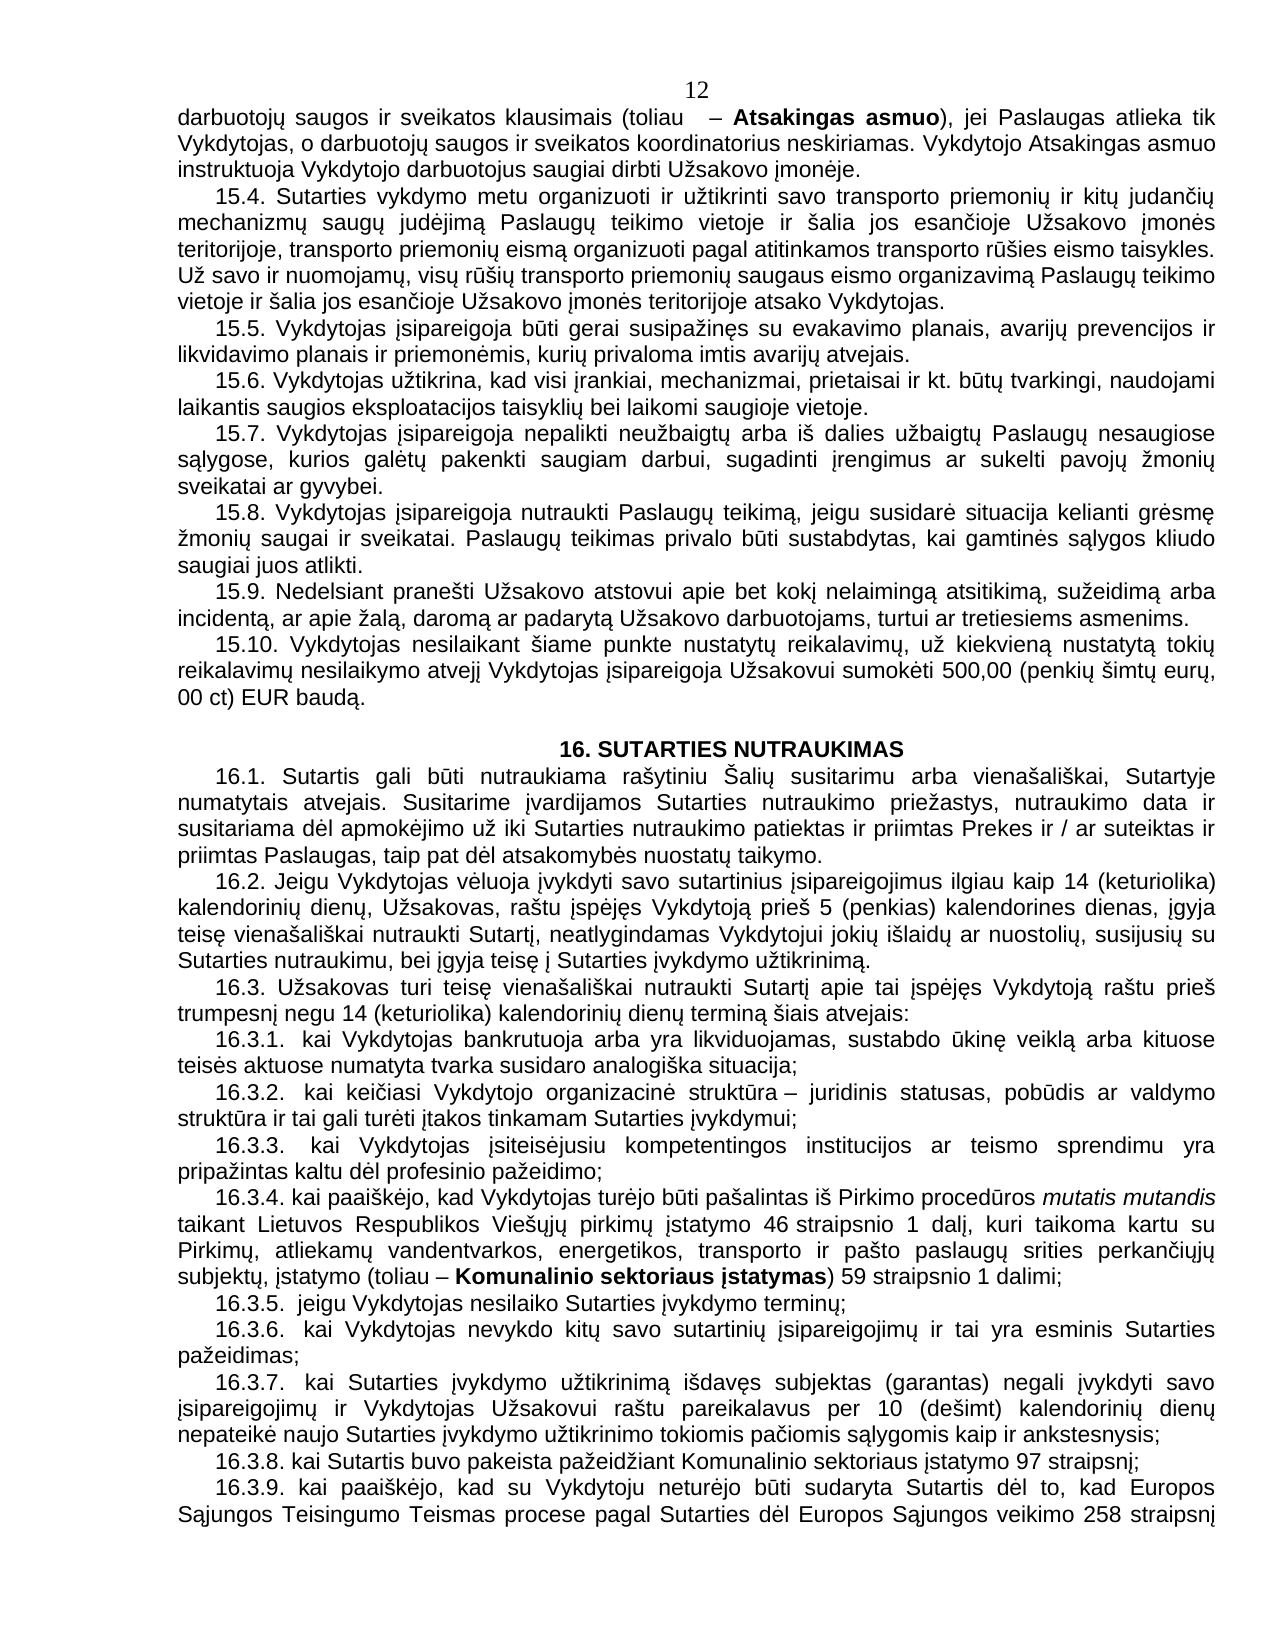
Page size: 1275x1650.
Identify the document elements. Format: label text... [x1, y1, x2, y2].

text 16.3.3. kai Vykdytojas įsiteisėjusiu kompetentingos institucijos ar teismo sprendimu yra pripažintas kaltu dėl profesinio pažeidimo; [177, 1132, 1216, 1184]
text 15.10. Vykdytojas nesilaikant šiame punkte nustatytų reikalavimų, už kiekvieną nustatytą tokių reikalavimų nesilaikymo atvejį Vykdytojas įsipareigoja Užsakovui sumokėti 500,00 (penkių šimtų eurų, 00 ct) EUR baudą. [177, 631, 1216, 710]
text 15.4. Sutarties vykdymo metu organizuoti ir užtikrinti savo transporto priemonių ir kitų judančių mechanizmų saugų judėjimą Paslaugų teikimo vietoje ir šalia jos esančioje Užsakovo įmonės teritorijoje, transporto priemonių eismą organizuoti pagal atitinkamos transporto rūšies eismo taisykles. Už savo ir nuomojamų, visų rūšių transporto priemonių saugaus eismo organizavimą Paslaugų teikimo vietoje ir šalia jos esančioje Užsakovo įmonės teritorijoje atsako Vykdytojas. [177, 183, 1216, 314]
text 16.2. Jeigu Vykdytojas vėluoja įvykdyti savo sutartinius įsipareigojimus ilgiau kaip 14 (keturiolika) kalendorinių dienų, Užsakovas, raštu įspėjęs Vykdytoją prieš 5 (penkias) kalendorines dienas, įgyja teisę vienašališkai nutraukti Sutartį, neatlygindamas Vykdytojui jokių išlaidų ar nuostolių, susijusių su Sutarties nutraukimu, bei įgyja teisę į Sutarties įvykdymo užtikrinimą. [177, 868, 1216, 973]
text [177, 104, 1216, 183]
text 15.7. Vykdytojas įsipareigoja nepalikti neužbaigtų arba iš dalies užbaigtų Paslaugų nesaugiose sąlygose, kurios galėtų pakenkti saugiam darbui, sugadinti įrengimus ar sukelti pavojų žmonių sveikatai ar gyvybei. [177, 420, 1216, 499]
text 16.1. Sutartis gali būti nutraukiama rašytiniu Šalių susitarimu arba vienašališkai, Sutartyje numatytais atvejais. Susitarime įvardijamos Sutarties nutraukimo priežastys, nutraukimo data ir susitariama dėl apmokėjimo už iki Sutarties nutraukimo patiektas ir priimtas Prekes ir / ar suteiktas ir priimtas Paslaugas, taip pat dėl atsakomybės nuostatų taikymo. [177, 763, 1216, 868]
text 15.8. Vykdytojas įsipareigoja nutraukti Paslaugų teikimą, jeigu susidarė situacija kelianti grėsmę žmonių saugai ir sveikatai. Paslaugų teikimas privalo būti sustabdytas, kai gamtinės sąlygos kliudo saugiai juos atlikti. [177, 499, 1216, 578]
text 16.3.2. kai keičiasi Vykdytojo organizacinė struktūra – juridinis statusas, pobūdis ar valdymo struktūra ir tai gali turėti įtakos tinkamam Sutarties įvykdymui; [177, 1079, 1216, 1132]
text 16.3.7. kai Sutarties įvykdymo užtikrinimą išdavęs subjektas (garantas) negali įvykdyti savo įsipareigojimų ir Vykdytojas Užsakovui raštu pareikalavus per 10 (dešimt) kalendorinių dienų nepateikė naujo Sutarties įvykdymo užtikrinimo tokiomis pačiomis sąlygomis kaip ir ankstesnysis; [177, 1369, 1216, 1448]
text 15.9. Nedelsiant pranešti Užsakovo atstovui apie bet kokį nelaimingą atsitikimą, sužeidimą arba incidentą, ar apie žalą, daromą ar padarytą Užsakovo darbuotojams, turtui ar tretiesiems asmenims. [177, 578, 1216, 631]
text 16.3.6. kai Vykdytojas nevykdo kitų savo sutartinių įsipareigojimų ir tai yra esminis Sutarties pažeidimas; [177, 1316, 1216, 1369]
text 15.5. Vykdytojas įsipareigoja būti gerai susipažinęs su evakavimo planais, avarijų prevencijos ir likvidavimo planais ir priemonėmis, kurių privaloma imtis avarijų atvejais. [177, 314, 1216, 367]
text 16.3.4. kai paaiškėjo, kad Vykdytojas turėjo būti pašalintas iš Pirkimo procedūros mutatis mutandis taikant Lietuvos Respublikos Viešųjų pirkimų įstatymo 46 straipsnio 1 dalį, kuri taikoma kartu su Pirkimų, atliekamų vandentvarkos, energetikos, transporto ir pašto paslaugų srities perkančiųjų subjektų, įstatymo (toliau – Komunalinio sektoriaus įstatymas) 59 straipsnio 1 dalimi; [177, 1184, 1216, 1290]
text 16.3.5. jeigu Vykdytojas nesilaiko Sutarties įvykdymo terminų; [177, 1290, 1216, 1316]
text 16.3.8. kai Sutartis buvo pakeista pažeidžiant Komunalinio sektoriaus įstatymo 97 straipsnį; [177, 1448, 1216, 1474]
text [177, 1474, 1216, 1527]
text 16.3. Užsakovas turi teisę vienašališkai nutraukti Sutartį apie tai įspėjęs Vykdytoją raštu prieš trumpesnį negu 14 (keturiolika) kalendorinių dienų terminą šiais atvejais: [177, 973, 1216, 1026]
text 15.6. Vykdytojas užtikrina, kad visi įrankiai, mechanizmai, prietaisai ir kt. būtų tvarkingi, naudojami laikantis saugios eksploatacijos taisyklių bei laikomi saugioje vietoje. [177, 367, 1216, 420]
text 16. SUTARTIES NUTRAUKIMAS [210, 736, 1216, 763]
text 16.3.1. kai Vykdytojas bankrutuoja arba yra likviduojamas, sustabdo ūkinę veiklą arba kituose teisės aktuose numatyta tvarka susidaro analogiška situacija; [177, 1026, 1216, 1079]
